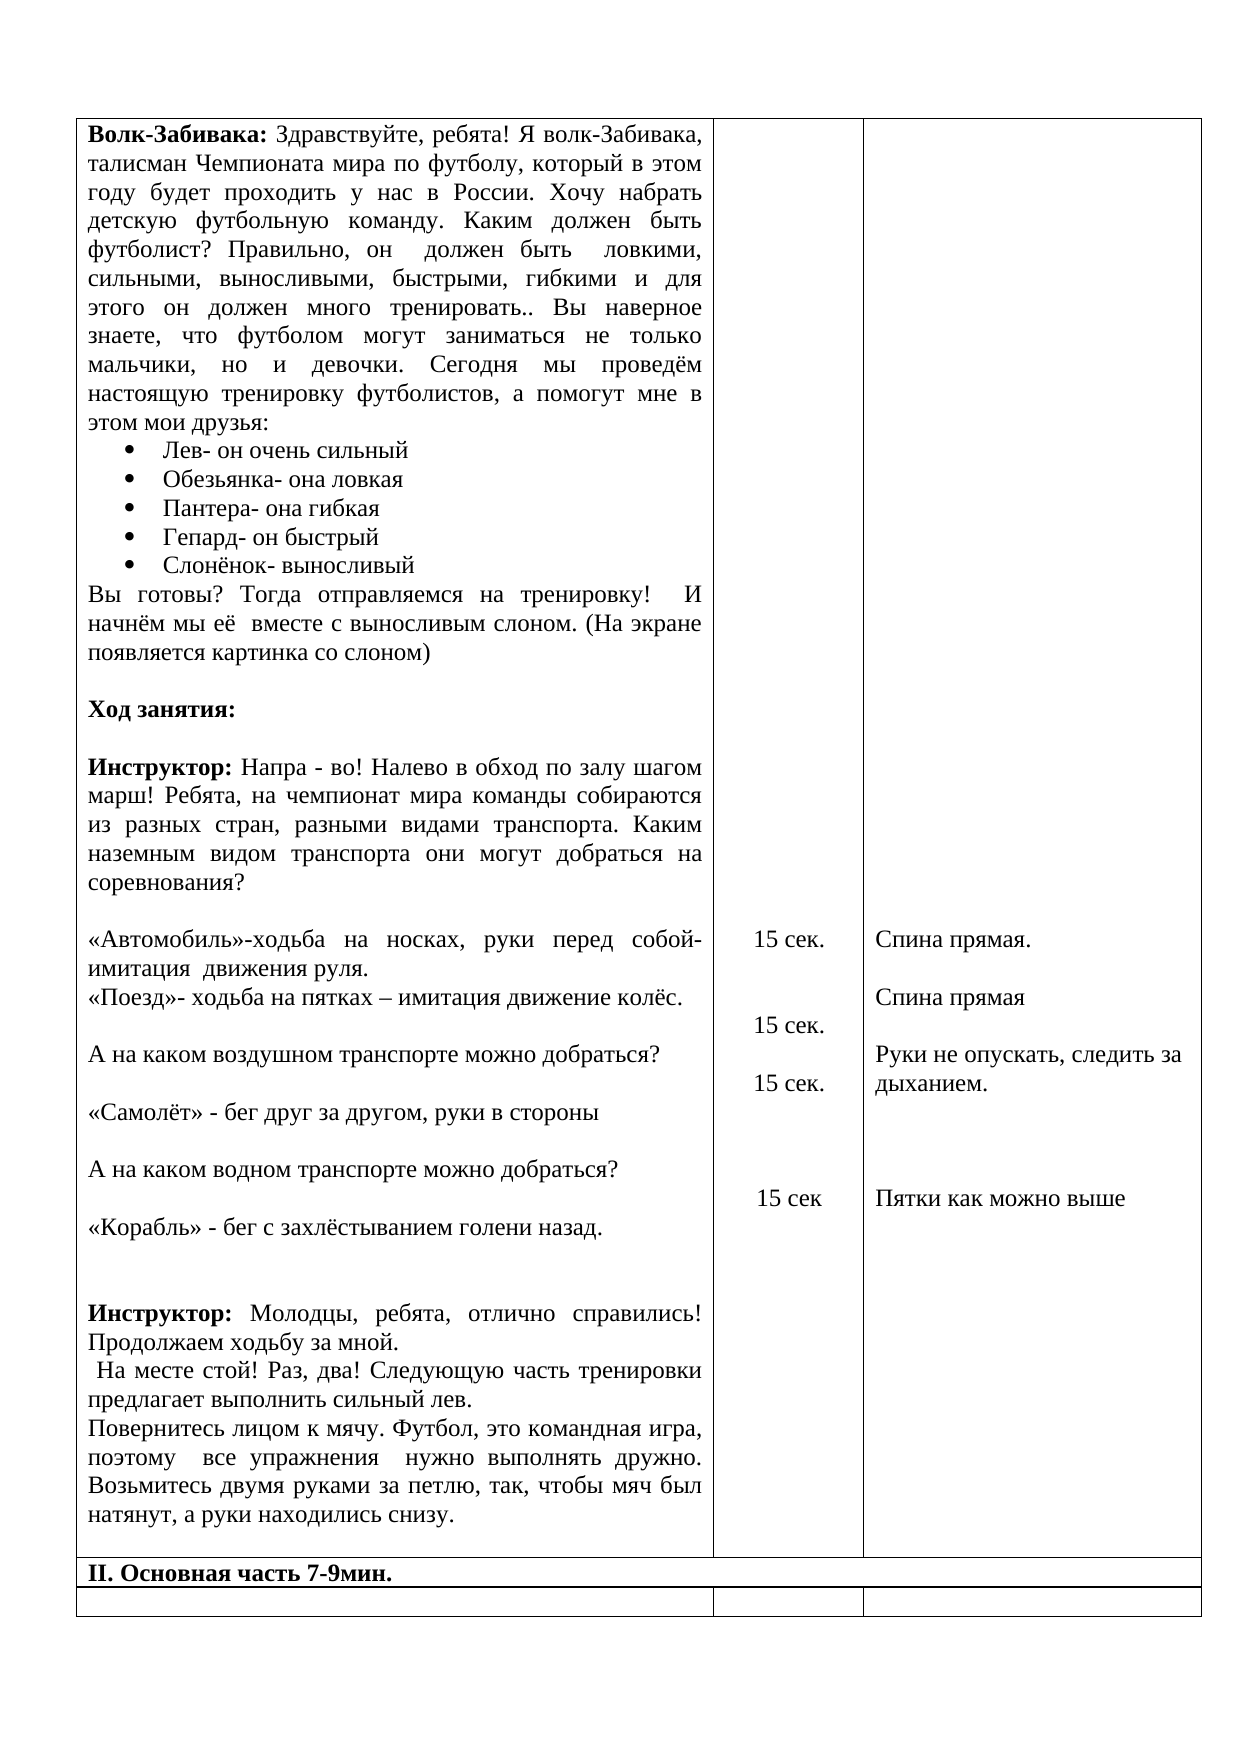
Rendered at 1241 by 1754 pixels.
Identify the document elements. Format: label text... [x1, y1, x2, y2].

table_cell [77, 119, 713, 1557]
table_cell II. Основная часть 7-9мин. [77, 1558, 1201, 1586]
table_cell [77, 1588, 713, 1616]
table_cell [714, 119, 863, 1557]
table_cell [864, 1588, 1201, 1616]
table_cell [864, 119, 1201, 1557]
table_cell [714, 1588, 863, 1616]
